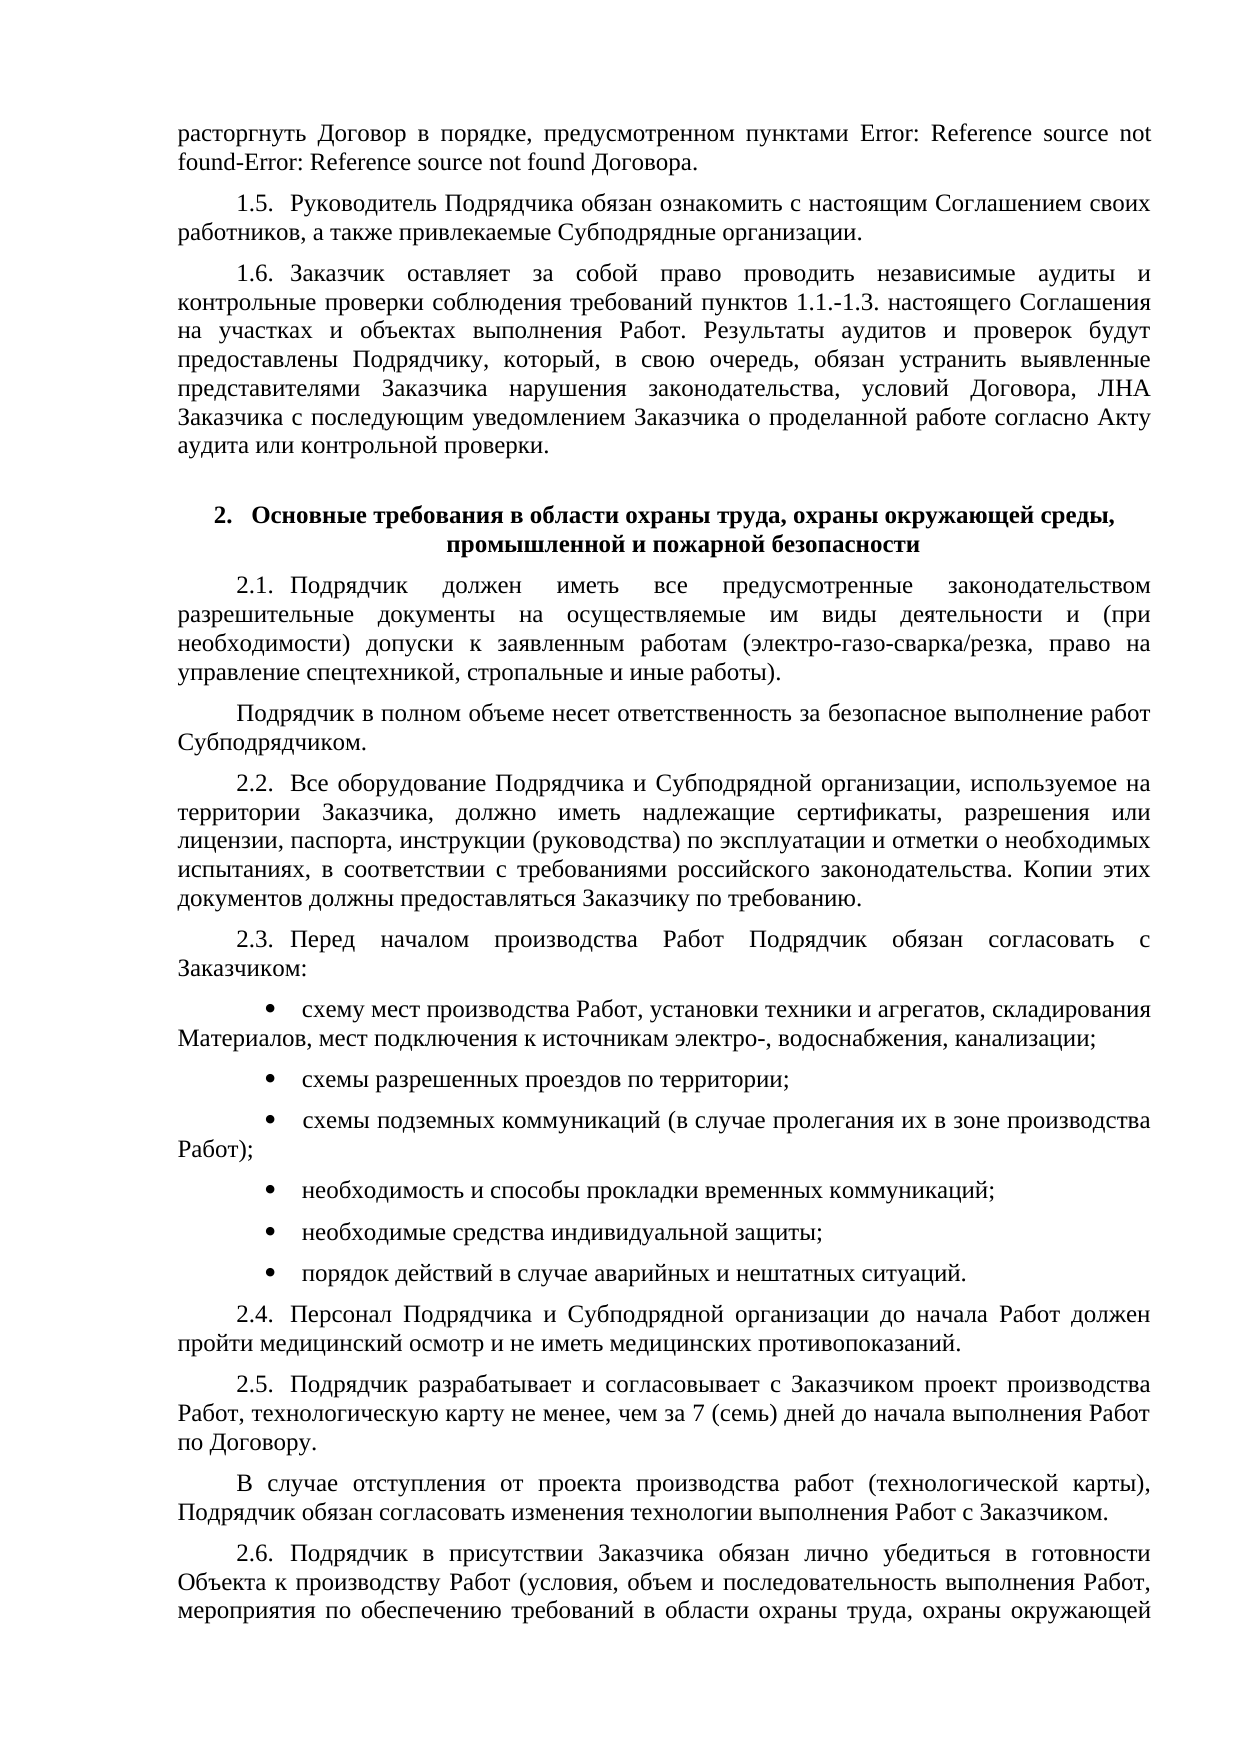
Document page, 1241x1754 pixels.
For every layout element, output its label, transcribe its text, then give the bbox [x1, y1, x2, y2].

list Руководитель Подрядчика обязан ознакомить с настоящим Соглашением своих работников, а также привлекаемые Субподрядные организации. [177, 188, 1152, 246]
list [177, 118, 1152, 176]
list Персонал Подрядчика и Субподрядной организации до начала Работ должен пройти медицинский осмотр и не иметь медицинских противопоказаний. [177, 1299, 1152, 1357]
text Подрядчик в полном объеме несет ответственность за безопасное выполнение работ Субподрядчиком. [177, 698, 1152, 756]
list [177, 1538, 1152, 1624]
list необходимость и способы прокладки временных коммуникаций; [177, 1176, 1152, 1204]
list схему мест производства Работ, установки техники и агрегатов, складирования Материалов, мест подключения к источникам электро-, водоснабжения, канализации; [177, 994, 1152, 1052]
list схемы подземных коммуникаций (в случае пролегания их в зоне производства Работ); [177, 1106, 1152, 1163]
list порядок действий в случае аварийных и нештатных ситуаций. [177, 1258, 1152, 1287]
list Подрядчик должен иметь все предусмотренные законодательством разрешительные документы на осуществляемые им виды деятельности и (при необходимости) допуски к заявленным работам (электро-газо-сварка/резка, право на управление спецтехникой, стропальные и иные работы). [177, 571, 1152, 686]
list Заказчик оставляет за собой право проводить независимые аудиты и контрольные проверки соблюдения требований пунктов 1.1.-1.3. настоящего Соглашения на участках и объектах выполнения Работ. Результаты аудитов и проверок будут предоставлены Подрядчику, который, в свою очередь, обязан устранить выявленные представителями Заказчика нарушения законодательства, условий Договора, ЛНА Заказчика с последующим уведомлением Заказчика о проделанной работе согласно Акту аудита или контрольной проверки. [177, 258, 1152, 459]
list схемы разрешенных проездов по территории; [177, 1064, 1152, 1093]
list Все оборудование Подрядчика и Субподрядной организации, используемое на территории Заказчика, должно иметь надлежащие сертификаты, разрешения или лицензии, паспорта, инструкции (руководства) по эксплуатации и отметки о необходимых испытаниях, в соответствии с требованиями российского законодательства. Копии этих документов должны предоставляться Заказчику по требованию. [177, 768, 1152, 912]
list Основные требования в области охраны труда, охраны окружающей среды, промышленной и пожарной безопасности [177, 501, 1152, 558]
list Перед началом производства Работ Подрядчик обязан согласовать с Заказчиком: [177, 924, 1152, 982]
list Подрядчик разрабатывает и согласовывает с Заказчиком проект производства Работ, технологическую карту не менее, чем за 7 (семь) дней до начала выполнения Работ по Договору. [177, 1369, 1152, 1456]
list необходимые средства индивидуальной защиты; [177, 1217, 1152, 1246]
text В случае отступления от проекта производства работ (технологической карты), Подрядчик обязан согласовать изменения технологии выполнения Работ с Заказчиком. [177, 1468, 1152, 1526]
